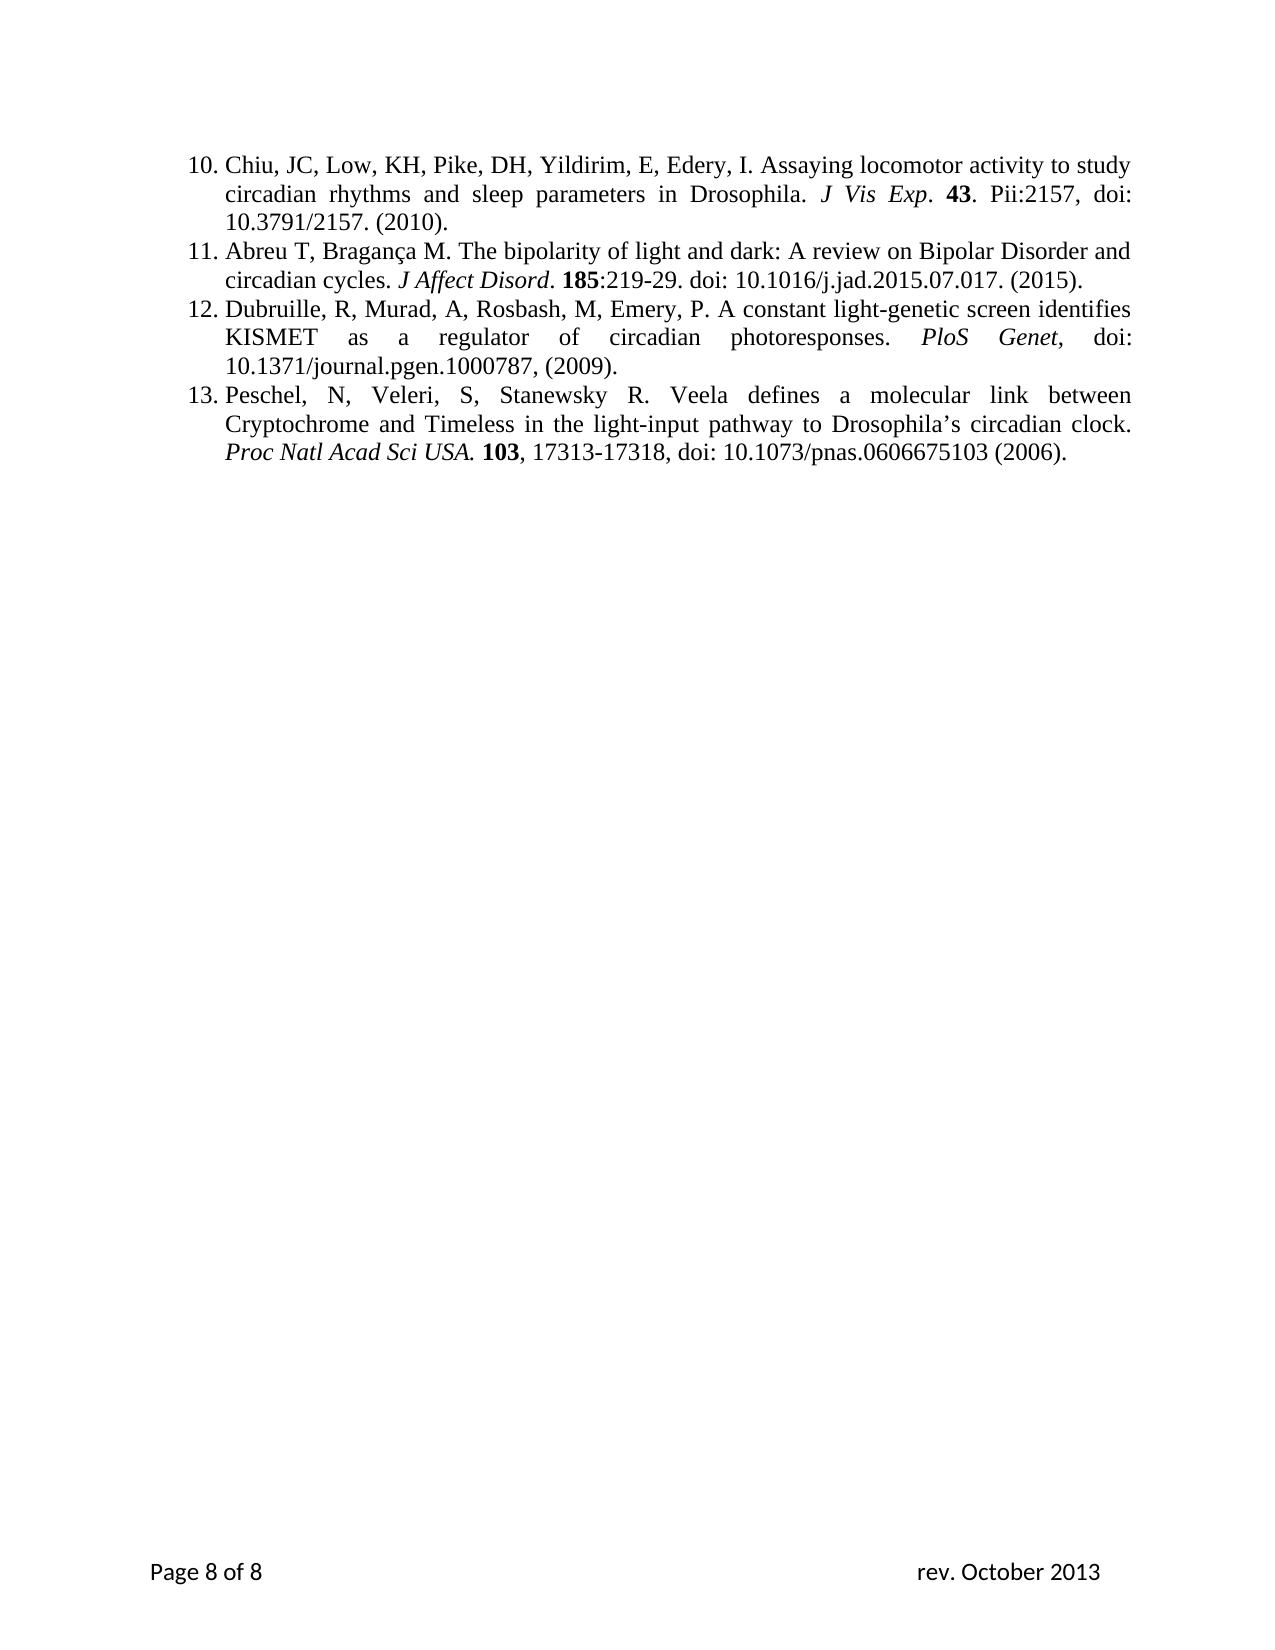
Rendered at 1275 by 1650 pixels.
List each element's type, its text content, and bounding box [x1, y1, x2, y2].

list Chiu, JC, Low, KH, Pike, DH, Yildirim, E, Edery, I. Assaying locomotor activity to study circadian rhythms and sleep parameters in Drosophila. J Vis Exp. 43. Pii:2157, doi: 10.3791/2157. (2010). [187, 150, 1132, 236]
list Peschel, N, Veleri, S, Stanewsky R. Veela defines a molecular link between Cryptochrome and Timeless in the light-input pathway to Drosophila’s circadian clock. Proc Natl Acad Sci USA. 103, 17313-17318, doi: 10.1073/pnas.0606675103 (2006). [187, 380, 1132, 466]
list Dubruille, R, Murad, A, Rosbash, M, Emery, P. A constant light-genetic screen identifies KISMET as a regulator of circadian photoresponses. PloS Genet, doi: 10.1371/journal.pgen.1000787, (2009). [187, 294, 1132, 380]
list Abreu T, Bragança M. The bipolarity of light and dark: A review on Bipolar Disorder and circadian cycles. J Affect Disord. 185:219-29. doi: 10.1016/j.jad.2015.07.017. (2015). [187, 236, 1132, 294]
